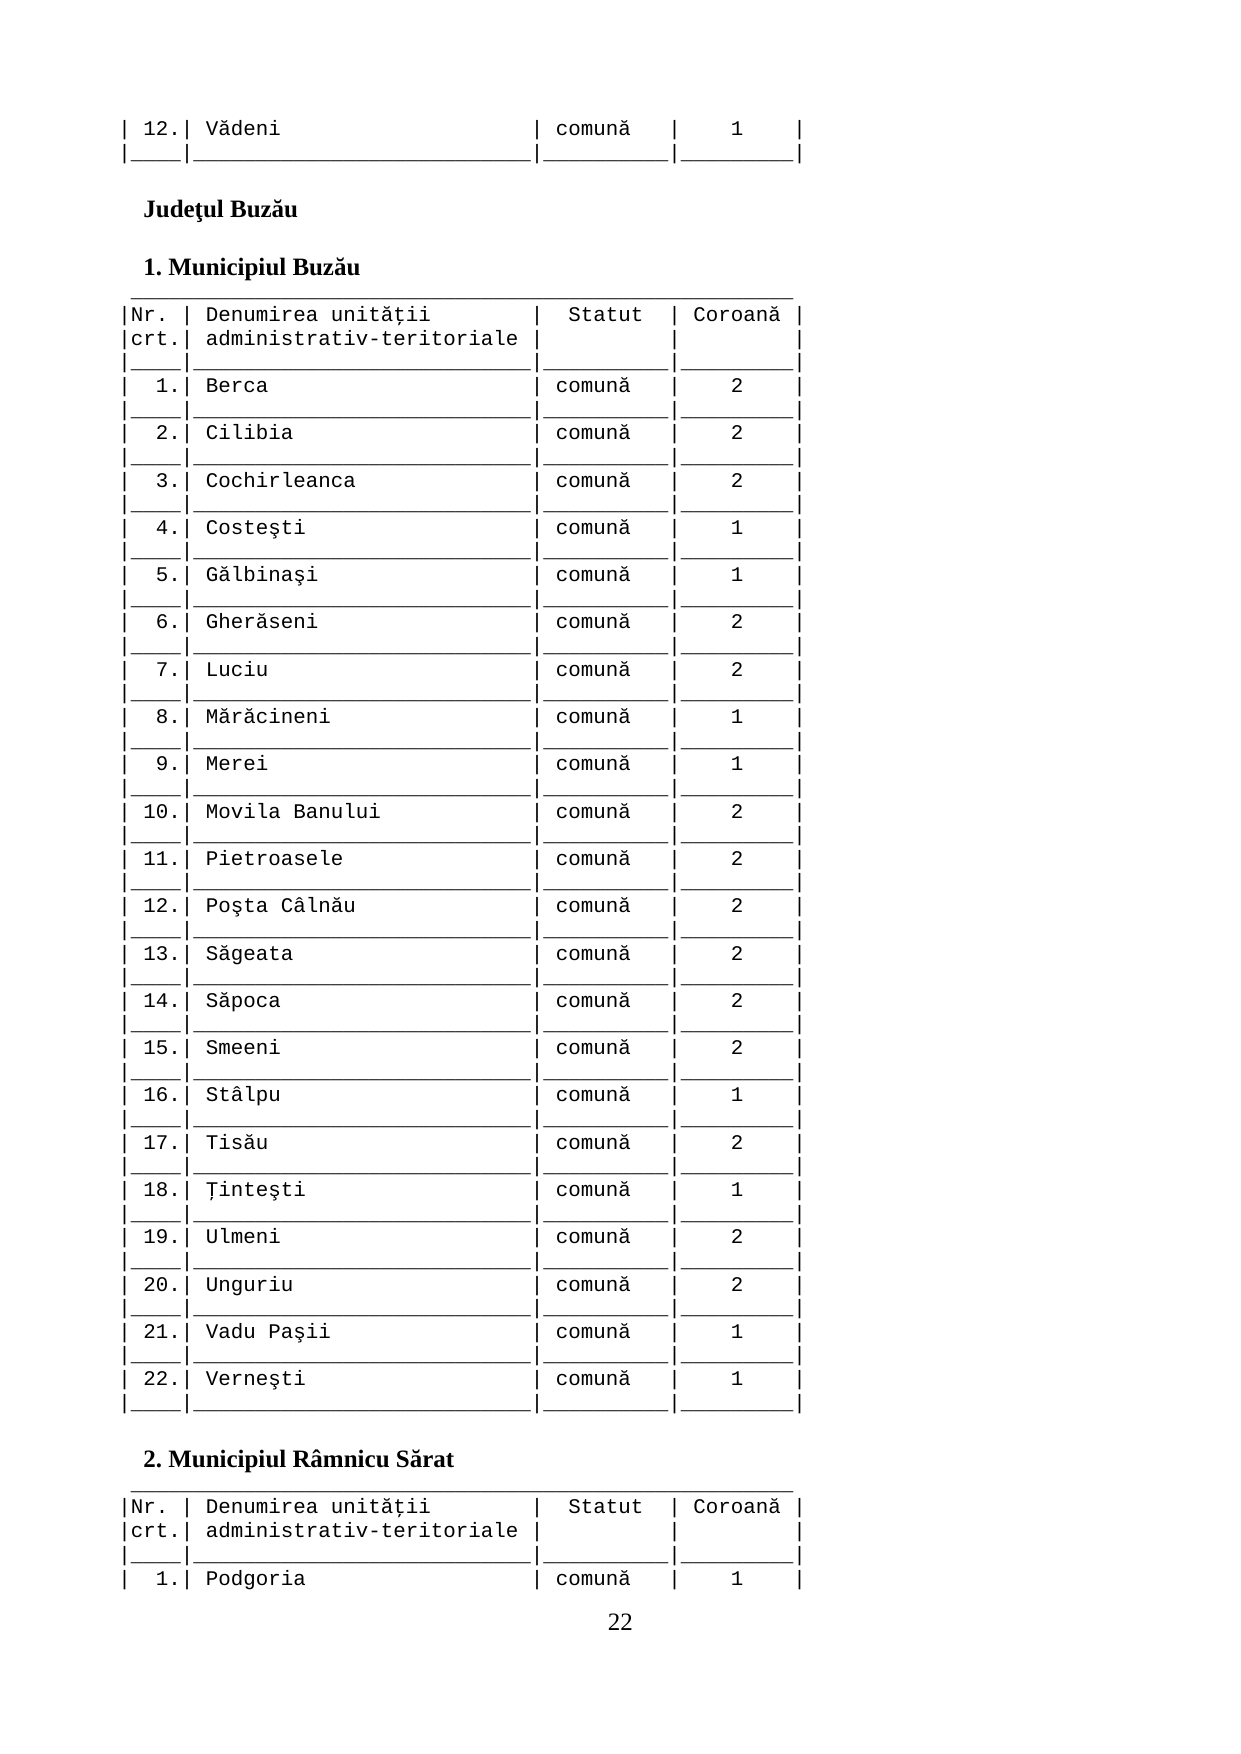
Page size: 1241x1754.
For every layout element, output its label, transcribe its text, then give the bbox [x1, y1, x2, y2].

text |____|___________________________|__________|_________| [118, 351, 1122, 375]
text | 19.| Ulmeni | comună | 2 | [118, 1226, 1122, 1250]
text | 22.| Verneşti | comună | 1 | [118, 1368, 1122, 1392]
text | 14.| Săpoca | comună | 2 | [118, 990, 1122, 1013]
text 1. Municipiul Buzău [118, 252, 1122, 280]
text |____|___________________________|__________|_________| [118, 824, 1122, 848]
text |Nr. | Denumirea unităţii | Statut | Coroană | [118, 304, 1122, 328]
text |____|___________________________|__________|_________| [118, 682, 1122, 706]
text | 3.| Cochirleanca | comună | 2 | [118, 469, 1122, 493]
text |____|___________________________|__________|_________| [118, 1392, 1122, 1415]
text |____|___________________________|__________|_________| [118, 1013, 1122, 1037]
text | 1.| Podgoria | comună | 1 | [118, 1567, 1122, 1591]
text | 12.| Poşta Câlnău | comună | 2 | [118, 895, 1122, 919]
text | 8.| Mărăcineni | comună | 1 | [118, 706, 1122, 730]
text | 18.| Ţinteşti | comună | 1 | [118, 1179, 1122, 1203]
text _____________________________________________________ [118, 1473, 1122, 1497]
text |____|___________________________|__________|_________| [118, 1297, 1122, 1321]
text |____|___________________________|__________|_________| [118, 1203, 1122, 1226]
text |____|___________________________|__________|_________| [118, 872, 1122, 895]
text | 7.| Luciu | comună | 2 | [118, 659, 1122, 682]
text |____|___________________________|__________|_________| [118, 1108, 1122, 1132]
text | 12.| Vădeni | comună | 1 | [118, 118, 1122, 142]
text | 2.| Cilibia | comună | 2 | [118, 422, 1122, 446]
text | 16.| Stâlpu | comună | 1 | [118, 1084, 1122, 1108]
text |____|___________________________|__________|_________| [118, 777, 1122, 801]
text |____|___________________________|__________|_________| [118, 919, 1122, 942]
text | 6.| Gherăseni | comună | 2 | [118, 611, 1122, 635]
text |____|___________________________|__________|_________| [118, 1155, 1122, 1179]
text | 1.| Berca | comună | 2 | [118, 375, 1122, 399]
text _____________________________________________________ [118, 280, 1122, 304]
text | 11.| Pietroasele | comună | 2 | [118, 848, 1122, 872]
text |____|___________________________|__________|_________| [118, 1344, 1122, 1368]
text |____|___________________________|__________|_________| [118, 446, 1122, 469]
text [118, 1544, 1122, 1567]
text |____|___________________________|__________|_________| [118, 588, 1122, 611]
text | 4.| Costeşti | comună | 1 | [118, 517, 1122, 541]
text |____|___________________________|__________|_________| [118, 635, 1122, 659]
text | 10.| Movila Banului | comună | 2 | [118, 801, 1122, 824]
text |____|___________________________|__________|_________| [118, 493, 1122, 517]
text |____|___________________________|__________|_________| [118, 966, 1122, 990]
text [118, 142, 1122, 165]
text |____|___________________________|__________|_________| [118, 541, 1122, 564]
text | 17.| Tisău | comună | 2 | [118, 1132, 1122, 1155]
text | 9.| Merei | comună | 1 | [118, 753, 1122, 777]
text | 5.| Gălbinaşi | comună | 1 | [118, 564, 1122, 588]
text |crt.| administrativ-teritoriale | | | [118, 1520, 1122, 1544]
text |____|___________________________|__________|_________| [118, 730, 1122, 753]
text | 13.| Săgeata | comună | 2 | [118, 942, 1122, 966]
text | 20.| Unguriu | comună | 2 | [118, 1273, 1122, 1297]
text | 21.| Vadu Paşii | comună | 1 | [118, 1321, 1122, 1344]
text Judeţul Buzău [118, 194, 1122, 223]
text |Nr. | Denumirea unităţii | Statut | Coroană | [118, 1497, 1122, 1520]
text |____|___________________________|__________|_________| [118, 1061, 1122, 1084]
text 2. Municipiul Râmnicu Sărat [118, 1444, 1122, 1473]
text |____|___________________________|__________|_________| [118, 399, 1122, 422]
text |crt.| administrativ-teritoriale | | | [118, 328, 1122, 351]
text | 15.| Smeeni | comună | 2 | [118, 1037, 1122, 1061]
text |____|___________________________|__________|_________| [118, 1250, 1122, 1273]
